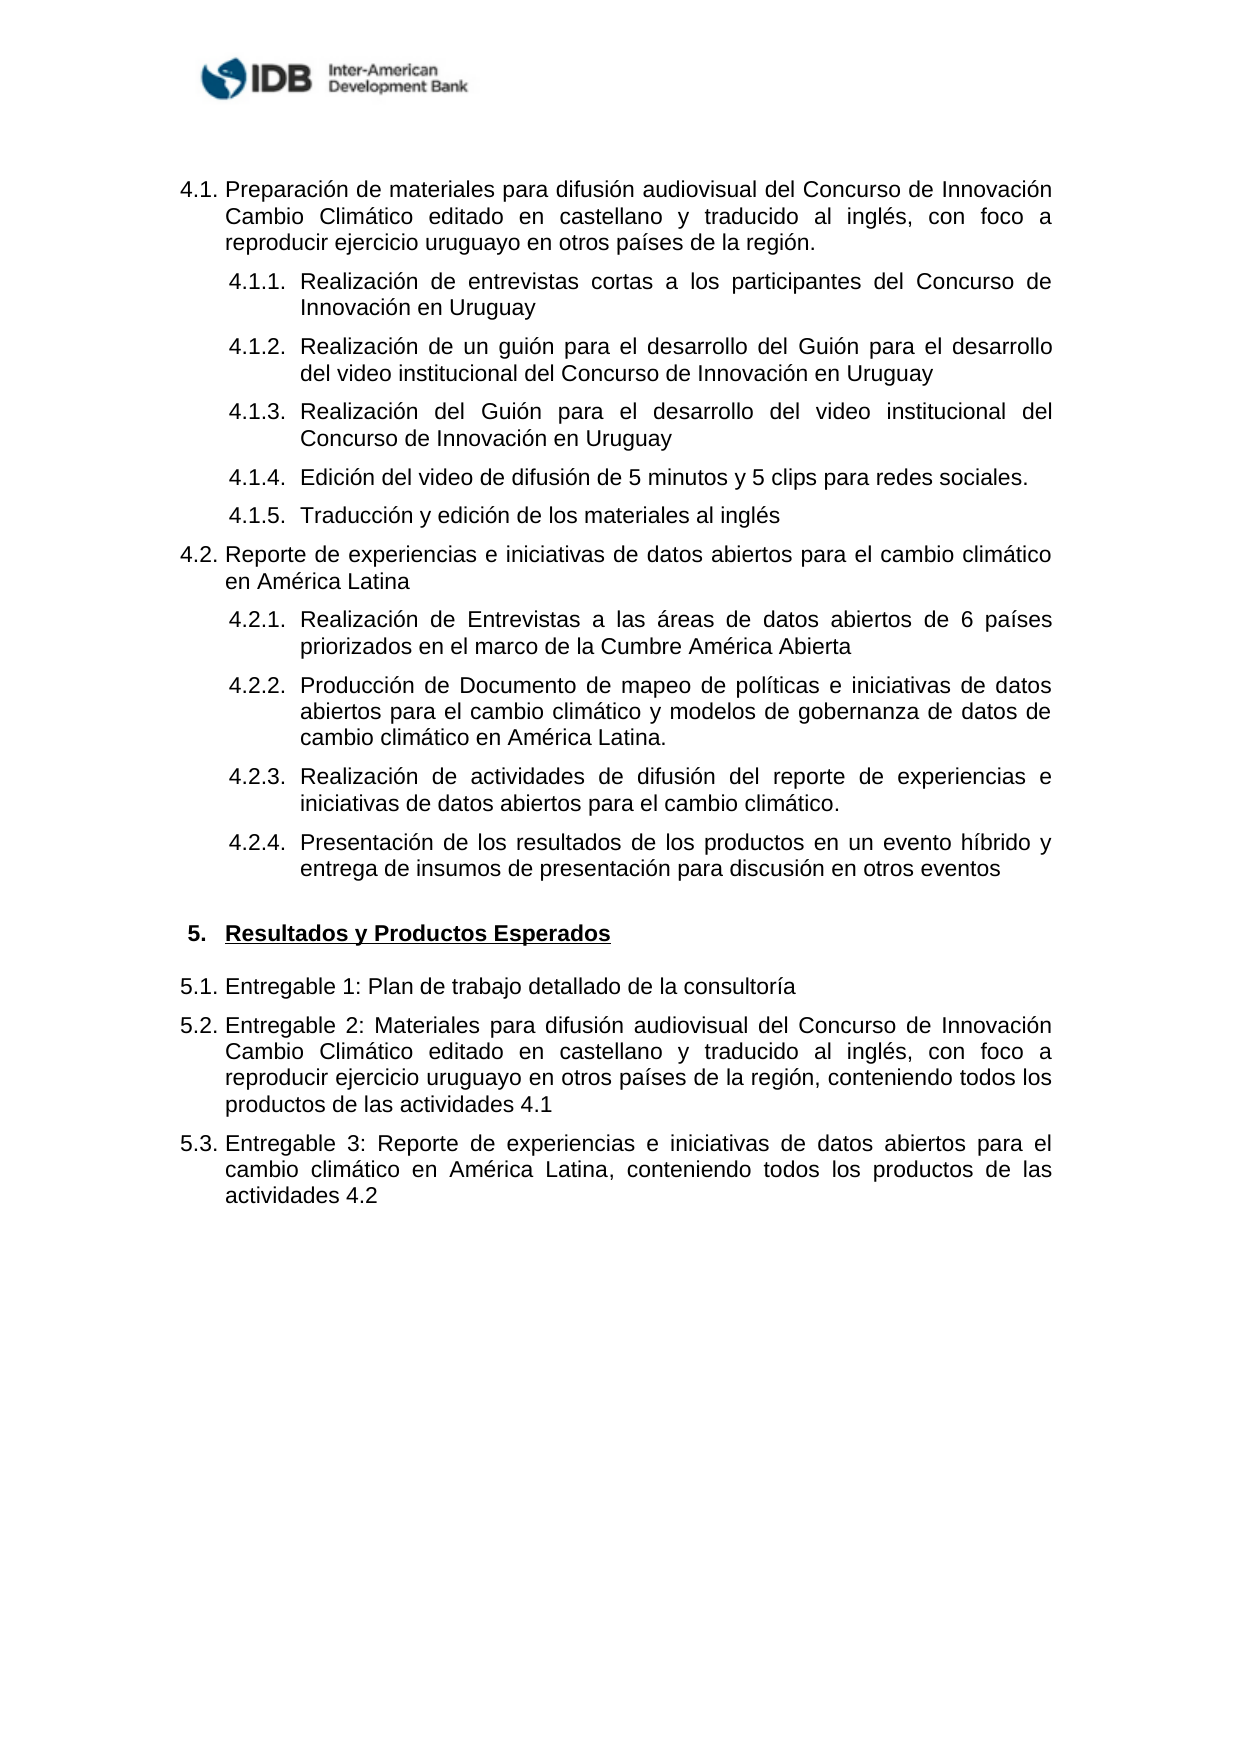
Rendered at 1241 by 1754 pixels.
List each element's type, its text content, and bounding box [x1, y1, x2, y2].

picture [187, 37, 508, 119]
list Realización de actividades de difusión del reporte de experiencias e iniciativas de datos abiertos para el cambio climático. [229, 763, 1053, 816]
list Preparación de materiales para difusión audiovisual del Concurso de Innovación Cambio Climático editado en castellano y traducido al inglés, con foco a reproducir ejercicio uruguayo en otros países de la región. [180, 176, 1053, 255]
list Realización de entrevistas cortas a los participantes del Concurso de Innovación en Uruguay [229, 268, 1053, 321]
list Entregable 2: Materiales para difusión audiovisual del Concurso de Innovación Cambio Climático editado en castellano y traducido al inglés, con foco a reproducir ejercicio uruguayo en otros países de la región, conteniendo todos los productos de las actividades 4.1 [180, 1012, 1053, 1117]
list Realización de un guión para el desarrollo del Guión para el desarrollo del video institucional del Concurso de Innovación en Uruguay [229, 333, 1053, 386]
list Presentación de los resultados de los productos en un evento híbrido y entrega de insumos de presentación para discusión en otros eventos [229, 828, 1053, 881]
list Entregable 1: Plan de trabajo detallado de la consultoría [180, 973, 1053, 999]
list Entregable 3: Reporte de experiencias e iniciativas de datos abiertos para el cambio climático en América Latina, conteniendo todos los productos de las actividades 4.2 [180, 1129, 1053, 1208]
list Reporte de experiencias e iniciativas de datos abiertos para el cambio climático en América Latina [180, 541, 1053, 594]
list Edición del video de difusión de 5 minutos y 5 clips para redes sociales. [229, 463, 1053, 490]
list Resultados y Productos Esperados [187, 920, 1053, 946]
list Producción de Documento de mapeo de políticas e iniciativas de datos abiertos para el cambio climático y modelos de gobernanza de datos de cambio climático en América Latina. [229, 672, 1053, 751]
list Realización del Guión para el desarrollo del video institucional del Concurso de Innovación en Uruguay [229, 398, 1053, 451]
list Traducción y edición de los materiales al inglés [229, 502, 1053, 529]
list Realización de Entrevistas a las áreas de datos abiertos de 6 países priorizados en el marco de la Cumbre América Abierta [229, 606, 1053, 659]
